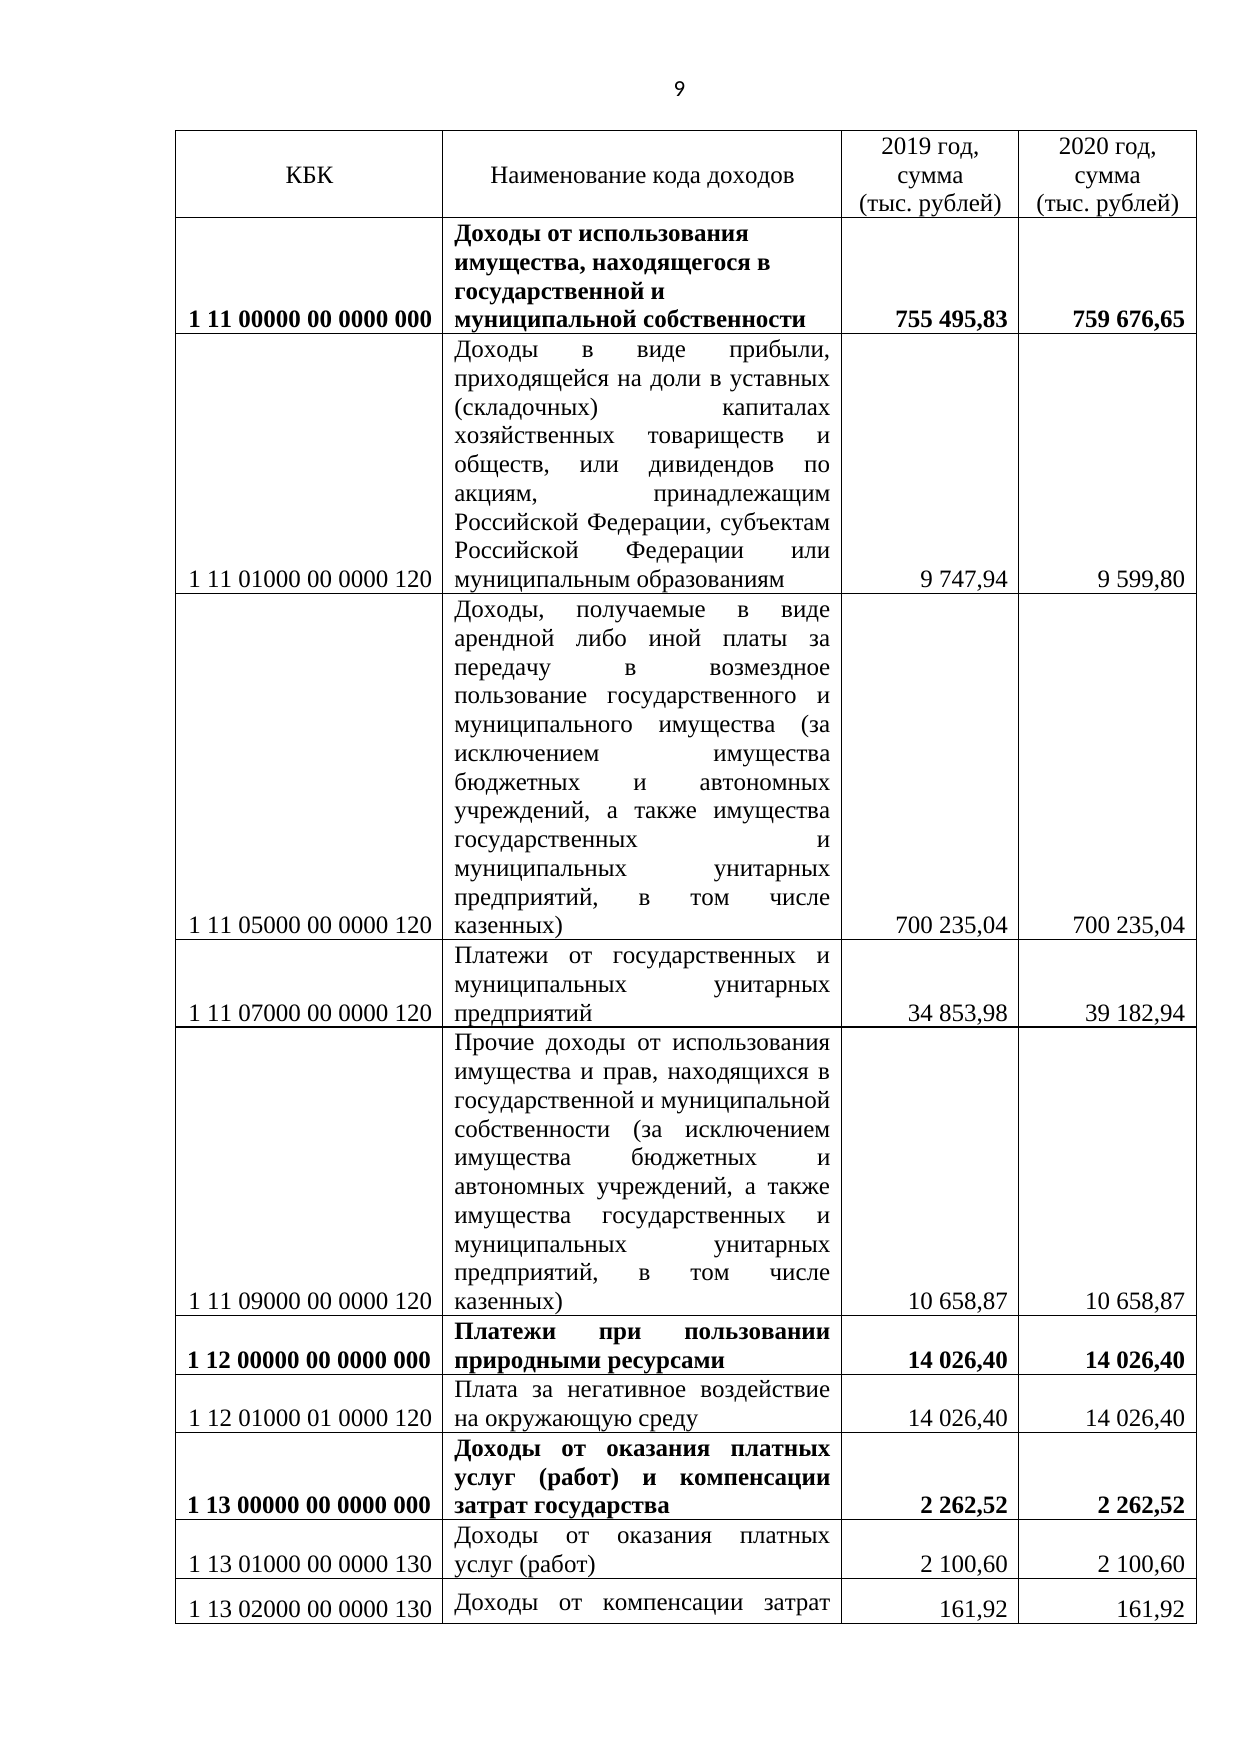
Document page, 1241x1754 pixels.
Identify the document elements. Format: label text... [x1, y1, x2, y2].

table_header КБК [176, 131, 442, 217]
table_cell Доходы от использования имущества, находящегося в государственной и муниципальной собственности [443, 218, 841, 333]
table_cell 14 026,40 [1019, 1316, 1196, 1373]
table_cell 1 11 05000 00 0000 120 [176, 594, 442, 939]
table_cell 10 658,87 [1019, 1028, 1196, 1315]
table_cell 2 262,52 [842, 1433, 1018, 1519]
table_cell 10 658,87 [842, 1028, 1018, 1315]
table_cell 9 747,94 [842, 334, 1018, 593]
table_cell 700 235,04 [1019, 594, 1196, 939]
table_cell 9 599,80 [1019, 334, 1196, 593]
table_header Наименование кода доходов [443, 131, 841, 217]
table_cell 1 11 09000 00 0000 120 [176, 1028, 442, 1315]
table_cell Платежи от государственных и муниципальных унитарных предприятий [443, 940, 841, 1026]
table_header 2019 год, сумма (тыс. рублей) [842, 131, 1018, 217]
table_cell 759 676,65 [1019, 218, 1196, 333]
table_cell 39 182,94 [1019, 940, 1196, 1026]
table_cell 1 11 00000 00 0000 000 [176, 218, 442, 333]
table_cell 1 13 01000 00 0000 130 [176, 1520, 442, 1578]
table_cell 34 853,98 [842, 940, 1018, 1026]
table_cell 700 235,04 [842, 594, 1018, 939]
table_cell 755 495,83 [842, 218, 1018, 333]
table_cell 2 100,60 [842, 1520, 1018, 1578]
table_cell Доходы от оказания платных услуг (работ) и компенсации затрат государства [443, 1433, 841, 1519]
table_cell 161,92 [842, 1579, 1018, 1623]
table_cell Прочие доходы от использования имущества и прав, находящихся в государственной и муниципальной собственности (за исключением имущества бюджетных и автономных учреждений, а также имущества государственных и муниципальных унитарных предприятий, в том числе казенных) [443, 1028, 841, 1315]
table_cell Доходы в виде прибыли, приходящейся на доли в уставных (складочных) капиталах хозяйственных товариществ и обществ, или дивидендов по акциям, принадлежащим Российской Федерации, субъектам Российской Федерации или муниципальным образованиям [443, 334, 841, 593]
table_cell 2 100,60 [1019, 1520, 1196, 1578]
table_cell 1 13 00000 00 0000 000 [176, 1433, 442, 1519]
table_cell Платежи при пользовании природными ресурсами [443, 1316, 841, 1373]
table_cell 1 11 01000 00 0000 120 [176, 334, 442, 593]
table_cell 1 11 07000 00 0000 120 [176, 940, 442, 1026]
table_cell Доходы, получаемые в виде арендной либо иной платы за передачу в возмездное пользование государственного и муниципального имущества (за исключением имущества бюджетных и автономных учреждений, а также имущества государственных и муниципальных унитарных предприятий, в том числе казенных) [443, 594, 841, 939]
table_cell 14 026,40 [842, 1375, 1018, 1432]
table_cell 1 13 02000 00 0000 130 [176, 1579, 442, 1623]
table_cell 14 026,40 [1019, 1375, 1196, 1432]
table_cell 1 12 00000 00 0000 000 [176, 1316, 442, 1373]
table_header 2020 год, сумма (тыс. рублей) [1019, 131, 1196, 217]
table_cell 1 12 01000 01 0000 120 [176, 1375, 442, 1432]
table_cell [443, 1579, 841, 1623]
table_cell Доходы от оказания платных услуг (работ) [443, 1520, 841, 1578]
table_cell 14 026,40 [842, 1316, 1018, 1373]
table_cell 2 262,52 [1019, 1433, 1196, 1519]
table_cell 161,92 [1019, 1579, 1196, 1623]
table_cell Плата за негативное воздействие на окружающую среду [443, 1375, 841, 1432]
